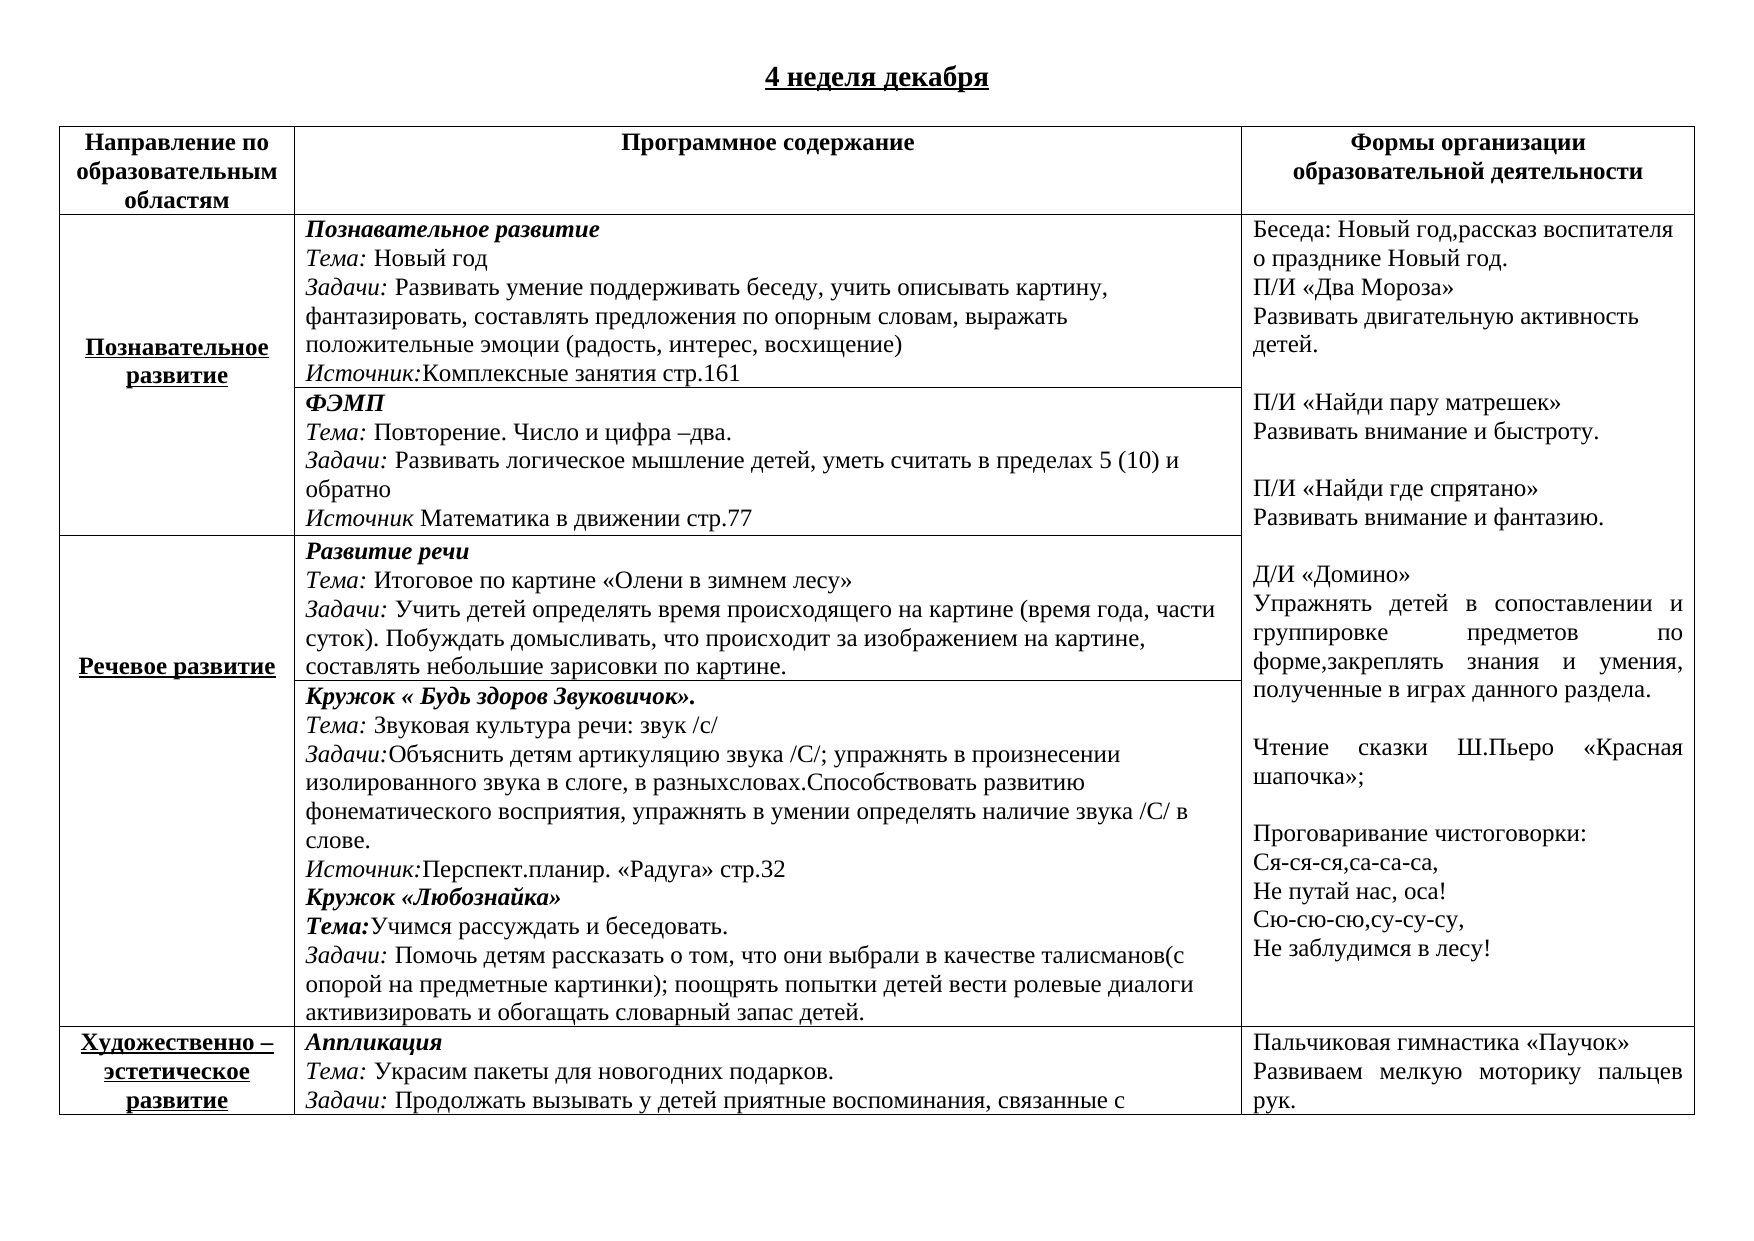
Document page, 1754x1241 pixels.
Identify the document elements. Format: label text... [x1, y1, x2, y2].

table_cell Познавательное развитие [60, 215, 294, 535]
table_cell Речевое развитие [60, 536, 294, 1026]
table_cell Кружок « Будь здоров Звуковичок». Тема: Звуковая культура речи: звук /с/ Задачи:Объяснить детям артикуляцию звука /С/; упражнять в произнесении изолированного звука в слоге, в разныхсловах.Способствовать развитию фонематического восприятия, упражнять в умении определять наличие звука /С/ в слове. Источник:Перспект.планир. «Радуга» стр.32 Кружок «Любознайка» Тема:Учимся рассуждать и беседовать. Задачи: Помочь детям рассказать о том, что они выбрали в качестве талисманов(с опорой на предметные картинки); поощрять попытки детей вести ролевые диалоги активизировать и обогащать словарный запас детей. [295, 681, 1241, 1026]
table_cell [60, 1027, 294, 1113]
table_header Программное содержание [295, 127, 1241, 213]
table_header Направление по образовательным областям [60, 127, 294, 213]
table_cell Развитие речи Тема: Итоговое по картине «Олени в зимнем лесу» Задачи: Учить детей определять время происходящего на картине (время года, части суток). Побуждать домысливать, что происходит за изображением на картине, составлять небольшие зарисовки по картине. [295, 536, 1241, 680]
table_cell Беседа: Новый год,рассказ воспитателя о празднике Новый год. П/И «Два Мороза» Развивать двигательную активность детей. П/И «Найди пару матрешек» Развивать внимание и быстроту. П/И «Найди где спрятано» Развивать внимание и фантазию. Д/И «Домино» Упражнять детей в сопоставлении и группировке предметов по форме,закреплять знания и умения, полученные в играх данного раздела. Чтение сказки Ш.Пьеро «Красная шапочка»; Проговаривание чистоговорки: Ся-ся-ся,са-са-са, Не путай нас, оса! Сю-сю-сю,су-су-су, Не заблудимся в лесу! [1242, 215, 1694, 1026]
text 4 неделя декабря [118, 59, 1636, 93]
table_cell Познавательное развитие Тема: Новый год Задачи: Развивать умение поддерживать беседу, учить описывать картину, фантазировать, составлять предложения по опорным словам, выражать положительные эмоции (радость, интерес, восхищение) Источник:Комплексные занятия стр.161 [295, 215, 1241, 387]
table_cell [1242, 1027, 1694, 1113]
table_cell ФЭМП Тема: Повторение. Число и цифра –два. Задачи: Развивать логическое мышление детей, уметь считать в пределах 5 (10) и обратно Источник Математика в движении стр.77 [295, 388, 1241, 535]
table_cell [295, 1027, 1241, 1113]
table_header Формы организации образовательной деятельности [1242, 127, 1694, 213]
